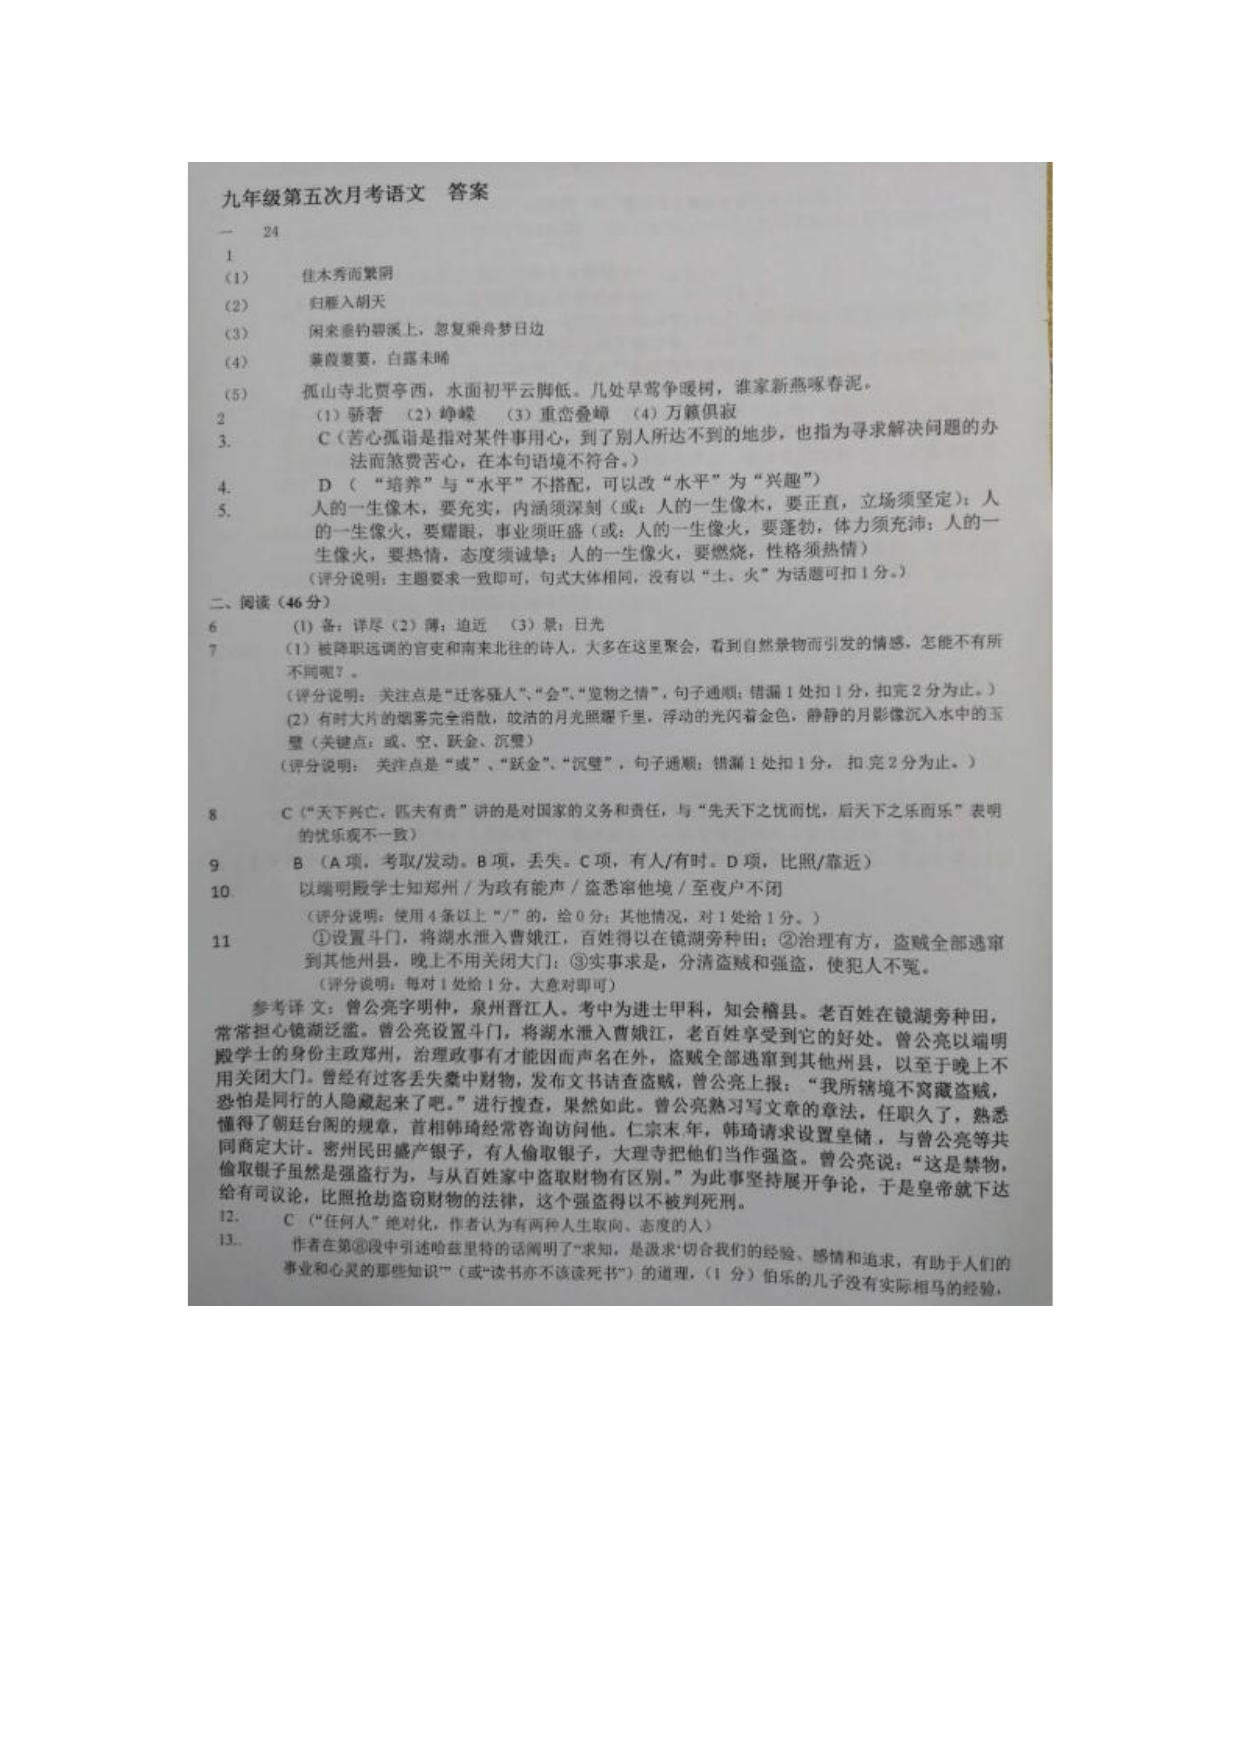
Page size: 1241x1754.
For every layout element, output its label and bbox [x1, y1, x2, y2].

picture [187, 162, 1053, 1306]
